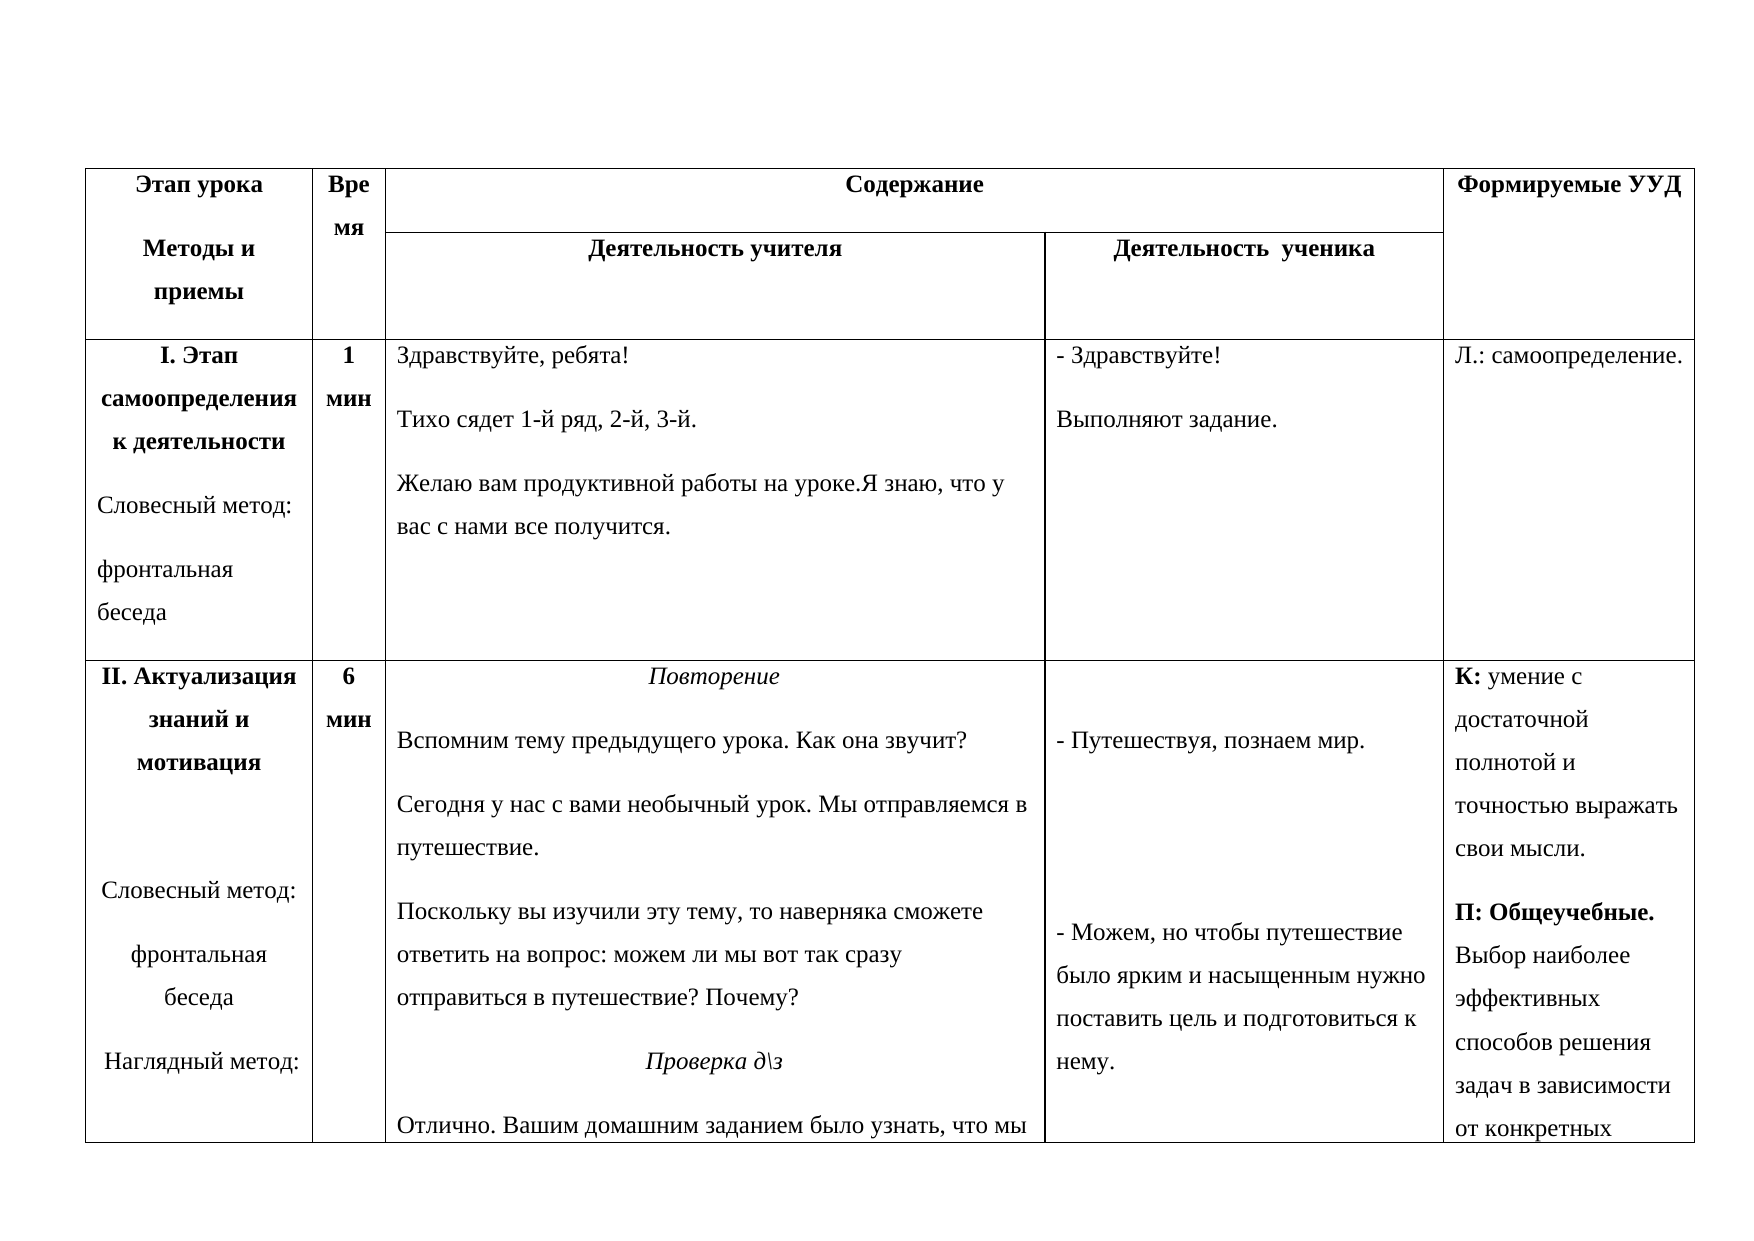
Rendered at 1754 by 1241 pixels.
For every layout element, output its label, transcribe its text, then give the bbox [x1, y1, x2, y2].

table_cell Л.: самоопределение. [1444, 340, 1694, 660]
table_cell I. Этап самоопределения к деятельности Словесный метод: фронтальная беседа [86, 340, 312, 660]
table_header Формируемые УУД [1444, 169, 1694, 339]
table_cell - Здравствуйте! Выполняют задание. [1046, 340, 1443, 660]
table_header Содержание [386, 169, 1443, 232]
table_cell 1 мин [313, 340, 385, 660]
table_cell Здравствуйте, ребята! Тихо сядет 1-й ряд, 2-й, 3-й. Желаю вам продуктивной работы на уроке.Я знаю, что у вас с нами все получится. [386, 340, 1044, 660]
table_header Время [313, 169, 385, 339]
table_header Этап урока Методы и приемы [86, 169, 312, 339]
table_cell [386, 661, 1044, 1142]
table_cell Деятельность учителя [386, 233, 1044, 339]
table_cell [1046, 661, 1443, 1142]
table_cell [1444, 661, 1694, 1142]
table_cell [86, 661, 312, 1142]
table_cell Деятельность ученика [1046, 233, 1443, 339]
table_cell 6 мин [313, 661, 385, 1142]
